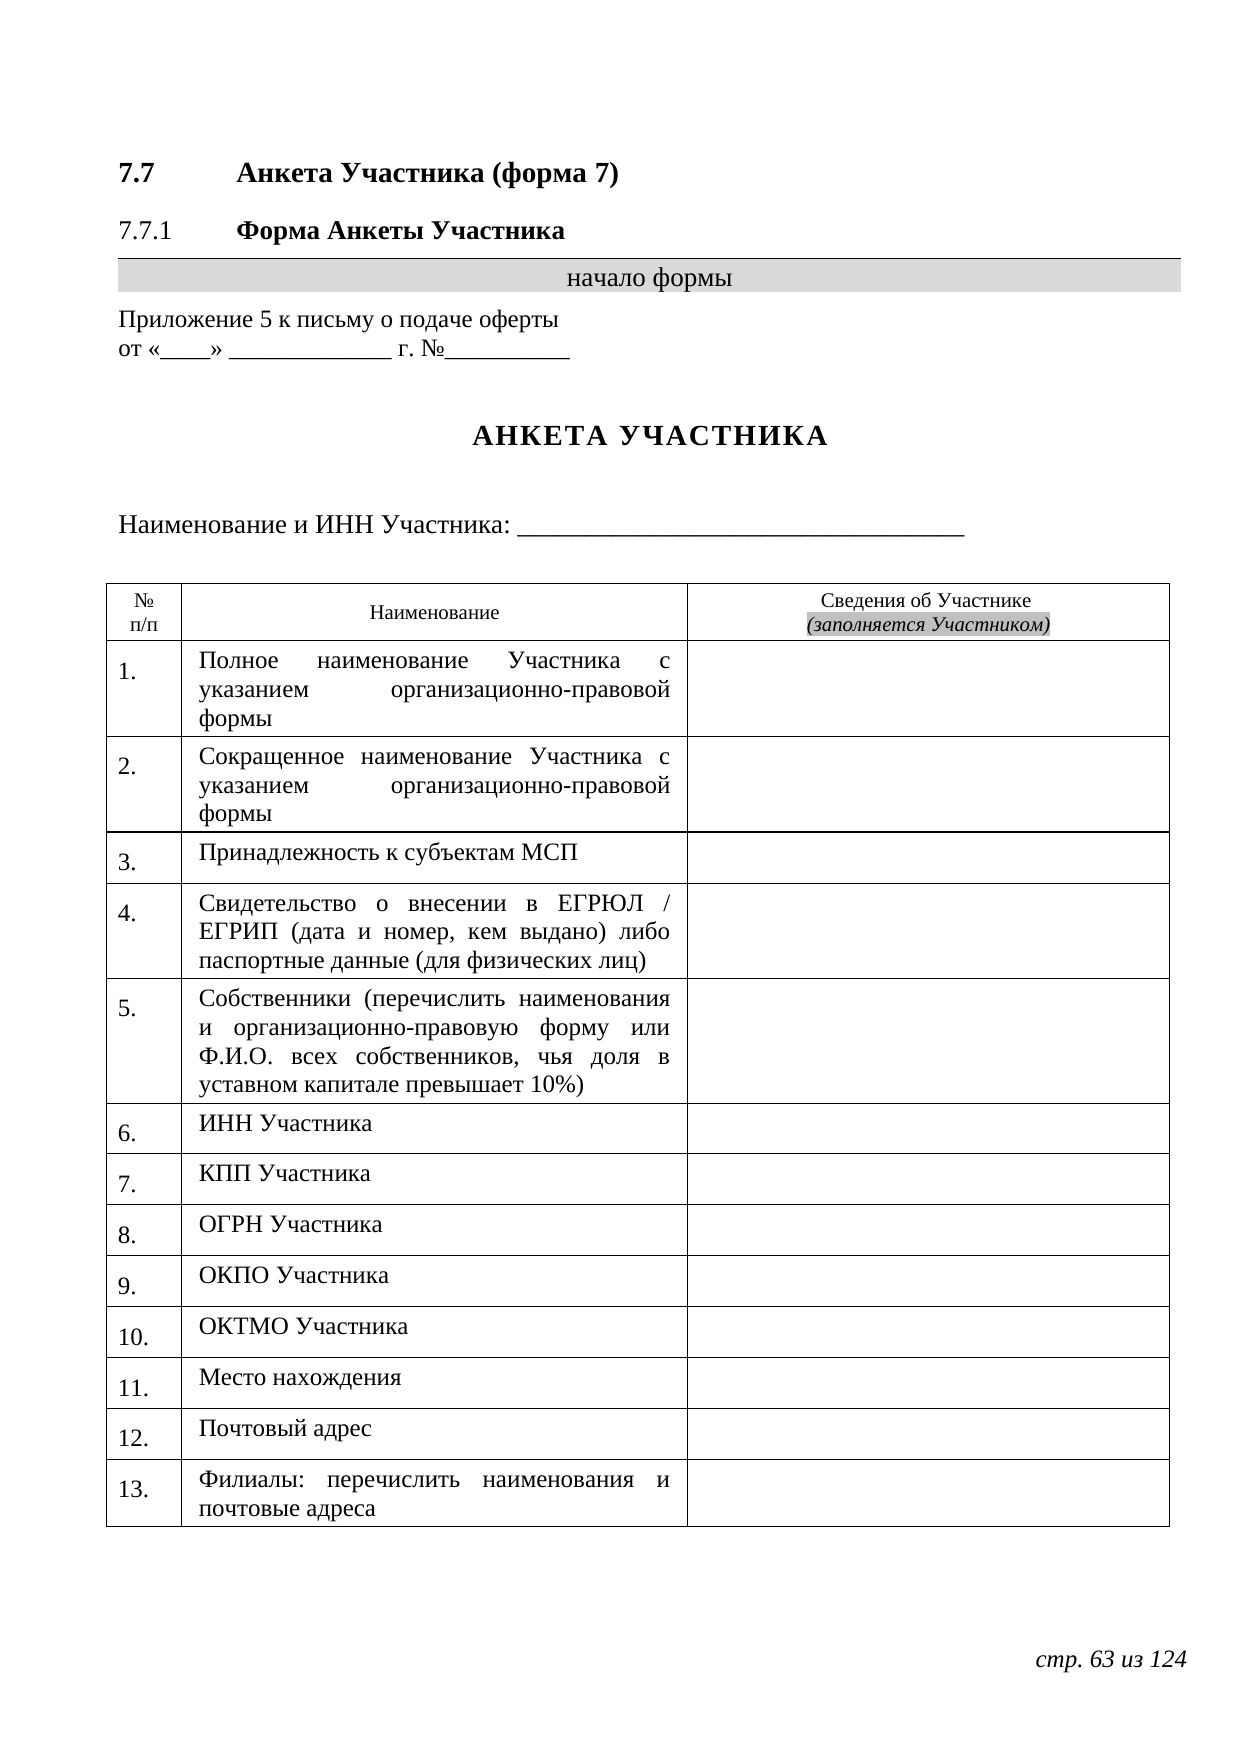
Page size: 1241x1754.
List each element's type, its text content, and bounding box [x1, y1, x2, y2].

table_cell [107, 1307, 181, 1357]
table_cell [107, 1460, 181, 1526]
text Наименование и ИНН Участника: _________________________________ [118, 508, 1181, 539]
table_cell [107, 979, 181, 1102]
table_cell Полное наименование Участника с указанием организационно-правовой формы [182, 641, 687, 736]
table_cell [688, 1154, 1169, 1204]
table_cell [688, 1205, 1169, 1255]
text Приложение 5 к письму о подаче оферты от «____» _____________ г. №__________ [118, 304, 1181, 362]
table_cell Свидетельство о внесении в ЕГРЮЛ / ЕГРИП (дата и номер, кем выдано) либо паспортные данные (для физических лиц) [182, 884, 687, 978]
table_cell [107, 1154, 181, 1204]
table_cell [688, 1104, 1169, 1153]
table_cell [688, 1256, 1169, 1306]
table_header Наименование [182, 584, 687, 640]
text начало формы [118, 259, 1181, 292]
table_cell [107, 1256, 181, 1306]
table_cell [107, 737, 181, 831]
table_cell [688, 833, 1169, 882]
table_cell [688, 1409, 1169, 1459]
table_cell [107, 1409, 181, 1459]
table_cell [107, 833, 181, 882]
text Анкета Участника [118, 418, 1181, 452]
table_cell [107, 1358, 181, 1408]
table_cell Филиалы: перечислить наименования и почтовые адреса [182, 1460, 687, 1526]
table_cell [688, 884, 1169, 978]
table_cell Сокращенное наименование Участника с указанием организационно-правовой формы [182, 737, 687, 831]
table_cell Место нахождения [182, 1358, 687, 1408]
table_cell [688, 641, 1169, 736]
table_cell КПП Участника [182, 1154, 687, 1204]
table_cell [107, 641, 181, 736]
table_cell ОКТМО Участника [182, 1307, 687, 1357]
table_cell ОКПО Участника [182, 1256, 687, 1306]
table_header № п/п [107, 584, 181, 640]
table_cell [107, 1104, 181, 1153]
table_cell Почтовый адрес [182, 1409, 687, 1459]
table_cell [688, 1307, 1169, 1357]
table_cell [688, 737, 1169, 831]
table_cell [688, 1358, 1169, 1408]
text Форма Анкеты Участника [118, 214, 1181, 245]
table_cell [107, 1205, 181, 1255]
table_cell ОГРН Участника [182, 1205, 687, 1255]
table_cell ИНН Участника [182, 1104, 687, 1153]
table_cell Собственники (перечислить наименования и организационно-правовую форму или Ф.И.О. всех собственников, чья доля в уставном капитале превышает 10%) [182, 979, 687, 1102]
subtitle Анкета Участника (форма 7) [118, 156, 1181, 189]
table_cell [688, 1460, 1169, 1526]
table_cell [688, 979, 1169, 1102]
table_cell [107, 884, 181, 978]
table_cell Принадлежность к субъектам МСП [182, 833, 687, 882]
table_header Сведения об Участнике (заполняется Участником) [688, 584, 1169, 640]
